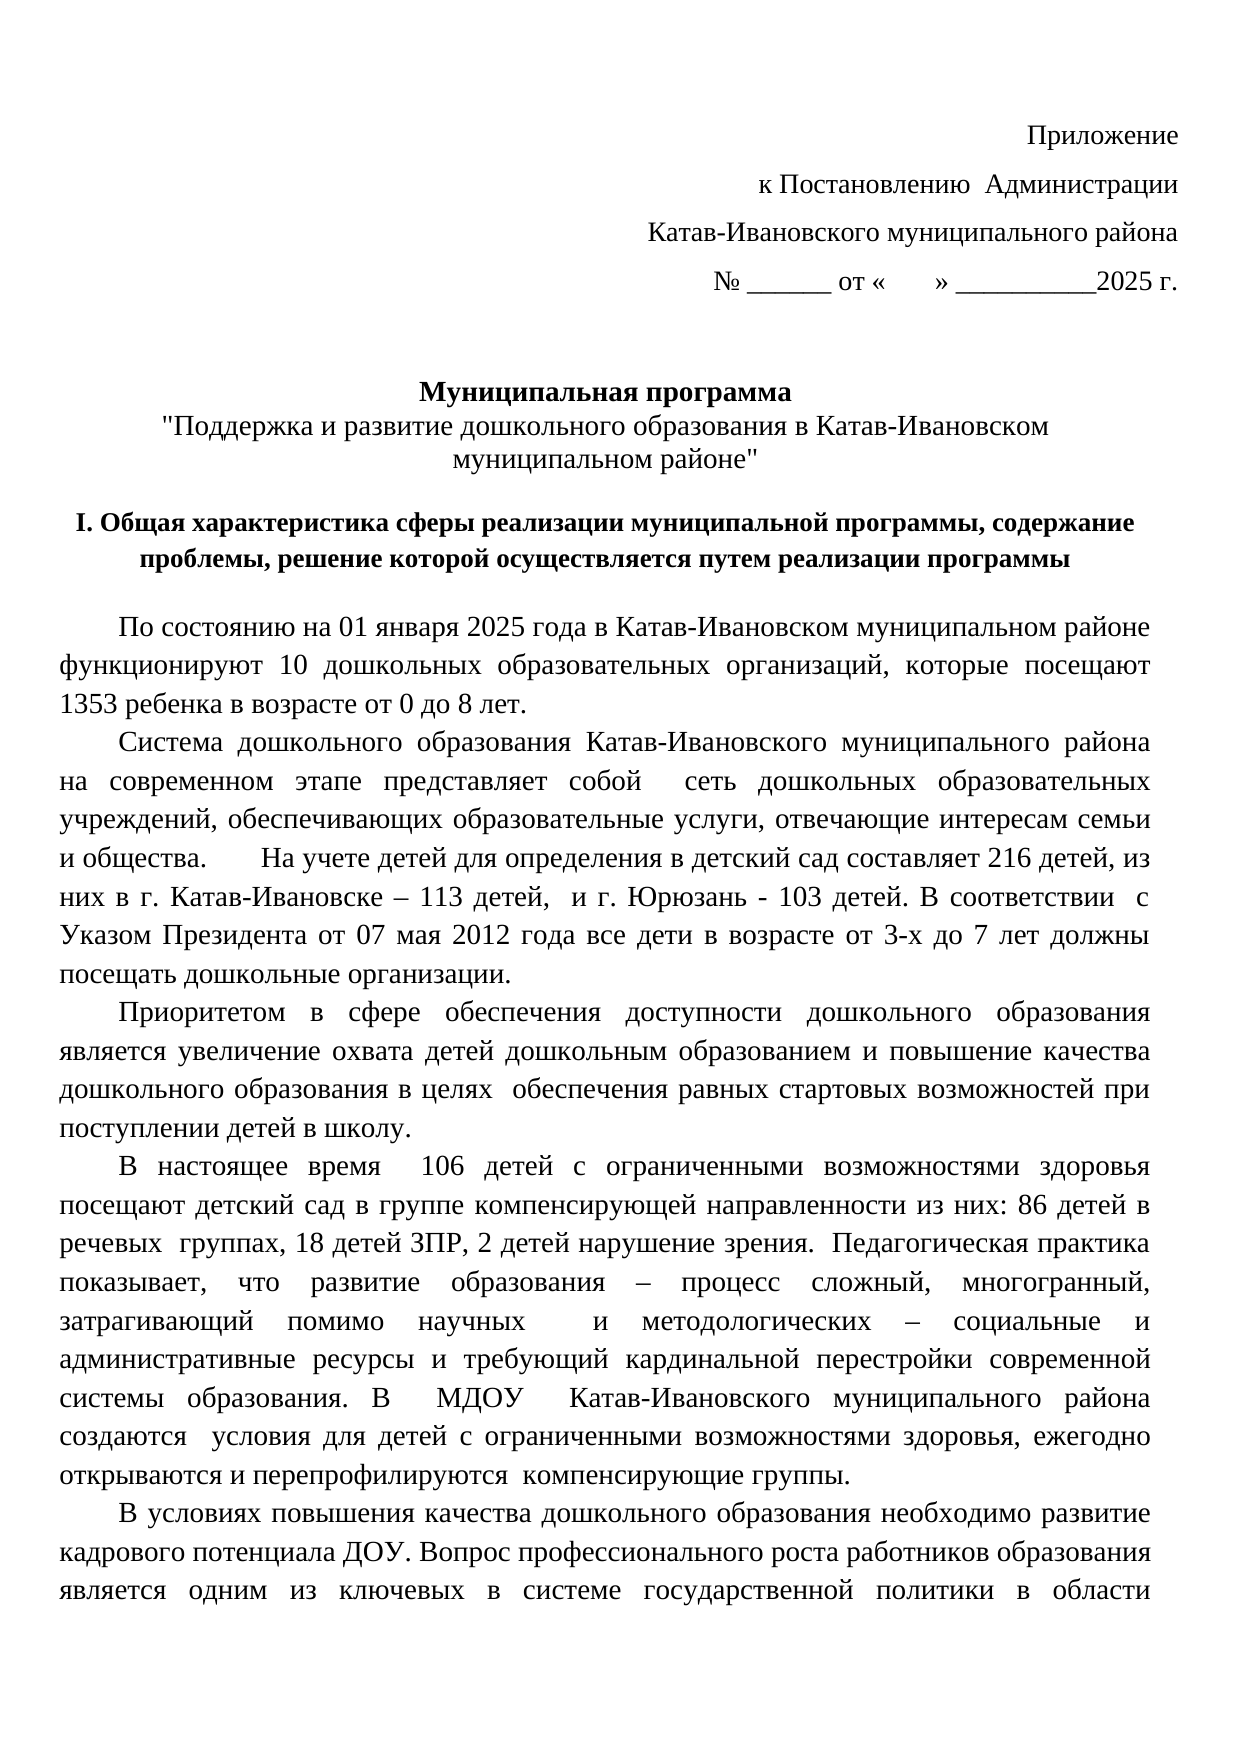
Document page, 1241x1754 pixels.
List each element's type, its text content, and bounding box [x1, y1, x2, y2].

text Катав-Ивановского муниципального района [59, 215, 1178, 248]
text По состоянию на 01 января 2025 года в Катав-Ивановском муниципальном районе функционируют 10 дошкольных образовательных организаций, которые посещают 1353 ребенка в возрасте от 0 до 8 лет. [59, 609, 1152, 719]
text В настоящее время 106 детей с ограниченными возможностями здоровья посещают детский сад в группе компенсирующей направленности из них: 86 детей в речевых группах, 18 детей ЗПР, 2 детей нарушение зрения. Педагогическая практика показывает, что развитие образования – процесс сложный, многогранный, затрагивающий помимо научных и методологических – социальные и административные ресурсы и требующий кардинальной перестройки современной системы образования. В МДОУ Катав-Ивановского муниципального района создаются условия для детей с ограниченными возможностями здоровья, ежегодно открываются и перепрофилируются компенсирующие группы. [59, 1148, 1152, 1490]
text к Постановлению Администрации [59, 167, 1178, 199]
text Муниципальная программа [59, 374, 1152, 408]
text Приоритетом в сфере обеспечения доступности дошкольного образования является увеличение охвата детей дошкольным образованием и повышение качества дошкольного образования в целях обеспечения равных стартовых возможностей при поступлении детей в школу. [59, 994, 1152, 1143]
title I. Общая характеристика сферы реализации муниципальной программы, содержание проблемы, решение которой осуществляется путем реализации программы [59, 506, 1152, 573]
text Приложение [59, 118, 1178, 151]
text "Поддержка и развитие дошкольного образования в Катав-Ивановском муниципальном районе" [59, 408, 1152, 475]
text Система дошкольного образования Катав-Ивановского муниципального района на современном этапе представляет собой сеть дошкольных образовательных учреждений, обеспечивающих образовательные услуги, отвечающие интересам семьи и общества. На учете детей для определения в детский сад составляет 216 детей, из них в г. Катав-Ивановске – 113 детей, и г. Юрюзань - 103 детей. В соответствии с Указом Президента от 07 мая 2012 года все дети в возрасте от 3-х до 7 лет должны посещать дошкольные организации. [59, 724, 1152, 989]
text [59, 1495, 1152, 1606]
text № ______ от « » __________2025 г. [59, 264, 1178, 296]
